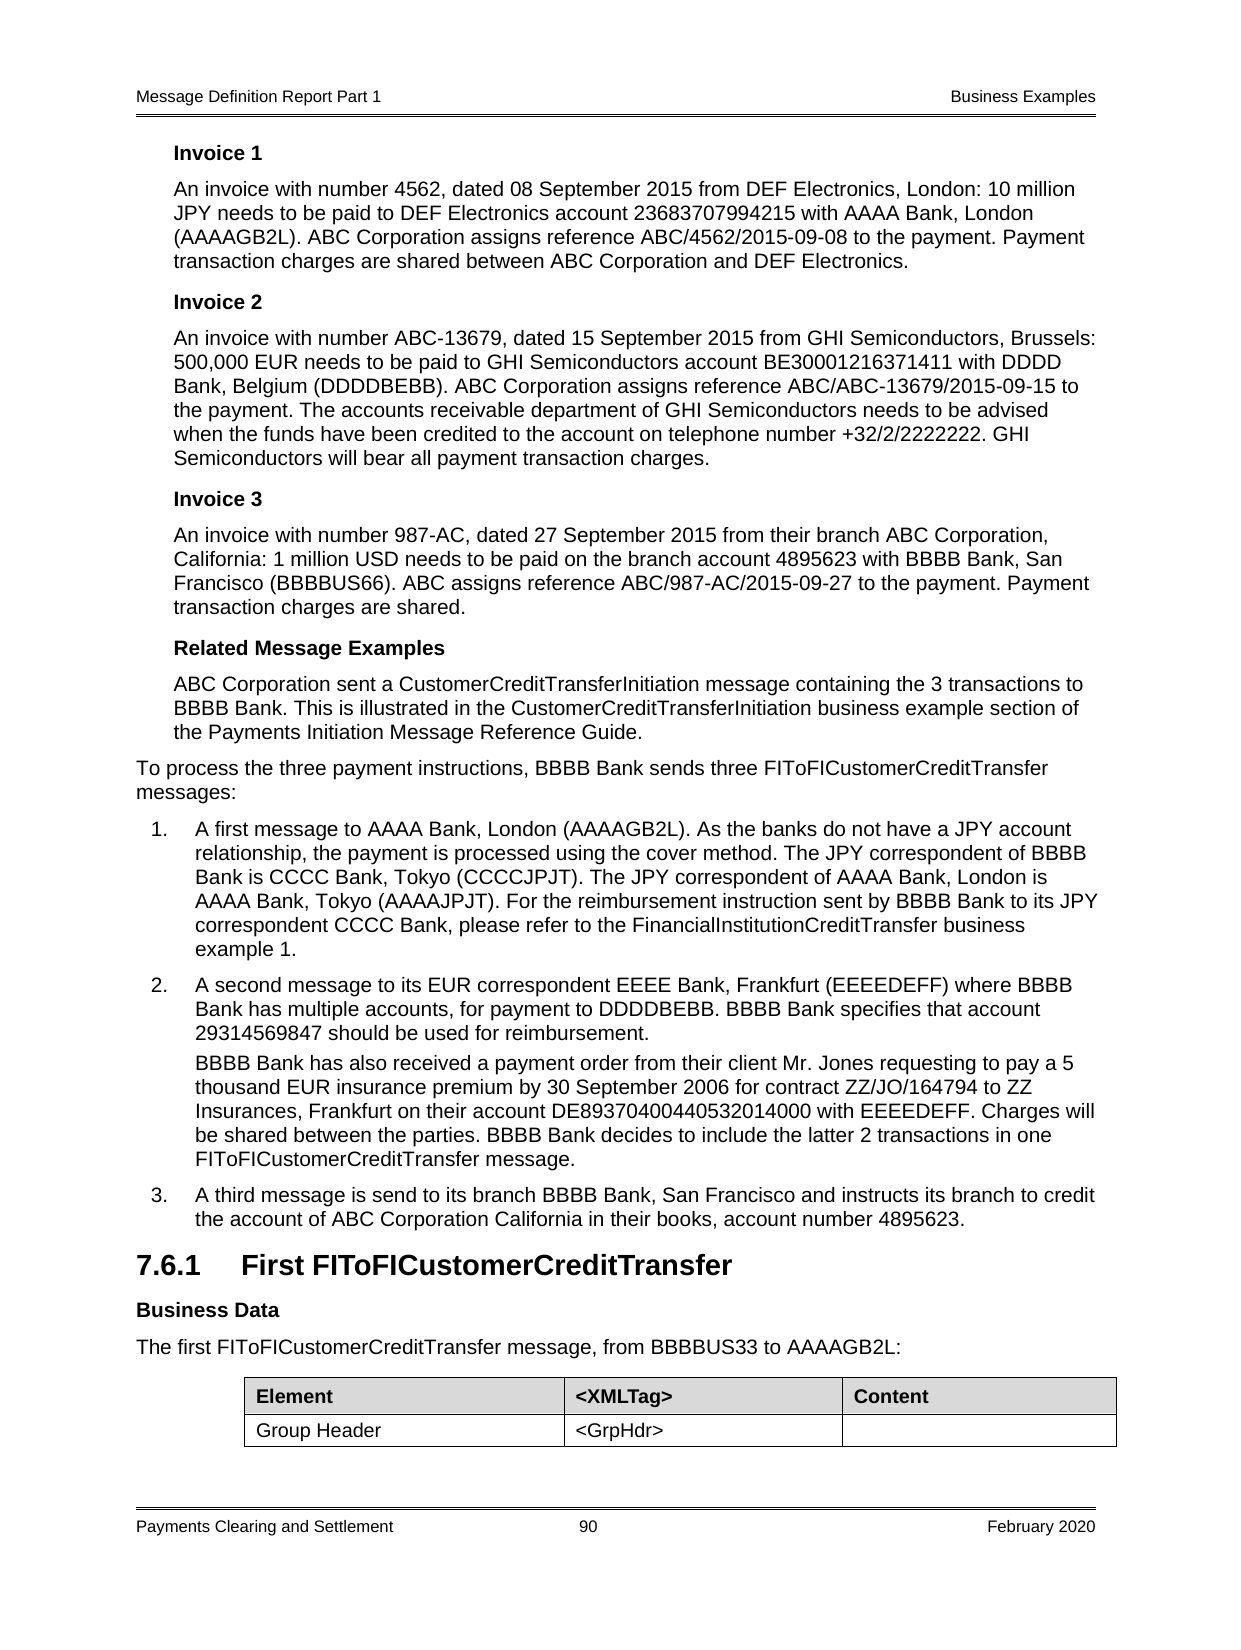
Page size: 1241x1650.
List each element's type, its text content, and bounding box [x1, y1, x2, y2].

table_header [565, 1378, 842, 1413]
list A first message to AAAA Bank, London (AAAAGB2L). As the banks do not have a JPY account relationship, the payment is processed using the cover method. The JPY correspondent of BBBB Bank is CCCC Bank, Tokyo (CCCCJPJT). The JPY correspondent of AAAA Bank, London is AAAA Bank, Tokyo (AAAAJPJT). For the reimbursement instruction sent by BBBB Bank to its JPY correspondent CCCC Bank, please refer to the FinancialInstitutionCreditTransfer business example 1. [151, 817, 1104, 960]
text An invoice with number 987-AC, dated 27 September 2015 from their branch ABC Corporation, California: 1 million USD needs to be paid on the branch account 4895623 with BBBB Bank, San Francisco (BBBBUS66). ABC assigns reference ABC/987-AC/2015-09-27 to the payment. Payment transaction charges are shared. [173, 523, 1104, 619]
text ABC Corporation sent a CustomerCreditTransferInitiation message containing the 3 transactions to BBBB Bank. This is illustrated in the CustomerCreditTransferInitiation business example section of the Payments Initiation Message Reference Guide. [173, 672, 1104, 744]
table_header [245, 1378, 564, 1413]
text An invoice with number ABC-13679, dated 15 September 2015 from GHI Semiconductors, Brussels: 500,000 EUR needs to be paid to GHI Semiconductors account BE30001216371411 with DDDD Bank, Belgium (DDDDBEBB). ABC Corporation assigns reference ABC/ABC-13679/2015-09-15 to the payment. The accounts receivable department of GHI Semiconductors needs to be advised when the funds have been credited to the account on telephone number +32/2/2222222. GHI Semiconductors will bear all payment transaction charges. [173, 326, 1104, 470]
text The first FIToFICustomerCreditTransfer message, from BBBBUS33 to AAAAGB2L: [136, 1334, 1104, 1358]
subtitle First FIToFICustomerCreditTransfer [136, 1248, 1104, 1281]
text An invoice with number 4562, dated 08 September 2015 from DEF Electronics, London: 10 million JPY needs to be paid to DEF Electronics account 23683707994215 with AAAA Bank, London (AAAAGB2L). ABC Corporation assigns reference ABC/4562/2015-09-08 to the payment. Payment transaction charges are shared between ABC Corporation and DEF Electronics. [173, 177, 1104, 273]
text To process the three payment instructions, BBBB Bank sends three FIToFICustomerCreditTransfer messages: [136, 756, 1104, 804]
list A second message to its EUR correspondent EEEE Bank, Frankfurt (EEEEDEFF) where BBBB Bank has multiple accounts, for payment to DDDDBEBB. BBBB Bank specifies that account 29314569847 should be used for reimbursement. [151, 973, 1104, 1045]
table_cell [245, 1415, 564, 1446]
text Business Data [136, 1298, 1104, 1322]
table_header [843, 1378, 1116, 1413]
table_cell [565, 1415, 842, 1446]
text Invoice 1 [173, 141, 1104, 164]
text Invoice 3 [173, 486, 1104, 510]
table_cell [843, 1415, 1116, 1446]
list BBBB Bank has also received a payment order from their client Mr. Jones requesting to pay a 5 thousand EUR insurance premium by 30 September 2006 for contract ZZ/JO/164794 to ZZ Insurances, Frankfurt on their account DE89370400440532014000 with EEEEDEFF. Charges will be shared between the parties. BBBB Bank decides to include the latter 2 transactions in one FIToFICustomerCreditTransfer message. [195, 1051, 1104, 1171]
text Related Message Examples [173, 635, 1104, 659]
text Invoice 2 [173, 289, 1104, 313]
list A third message is send to its branch BBBB Bank, San Francisco and instructs its branch to credit the account of ABC Corporation California in their books, account number 4895623. [151, 1183, 1104, 1231]
